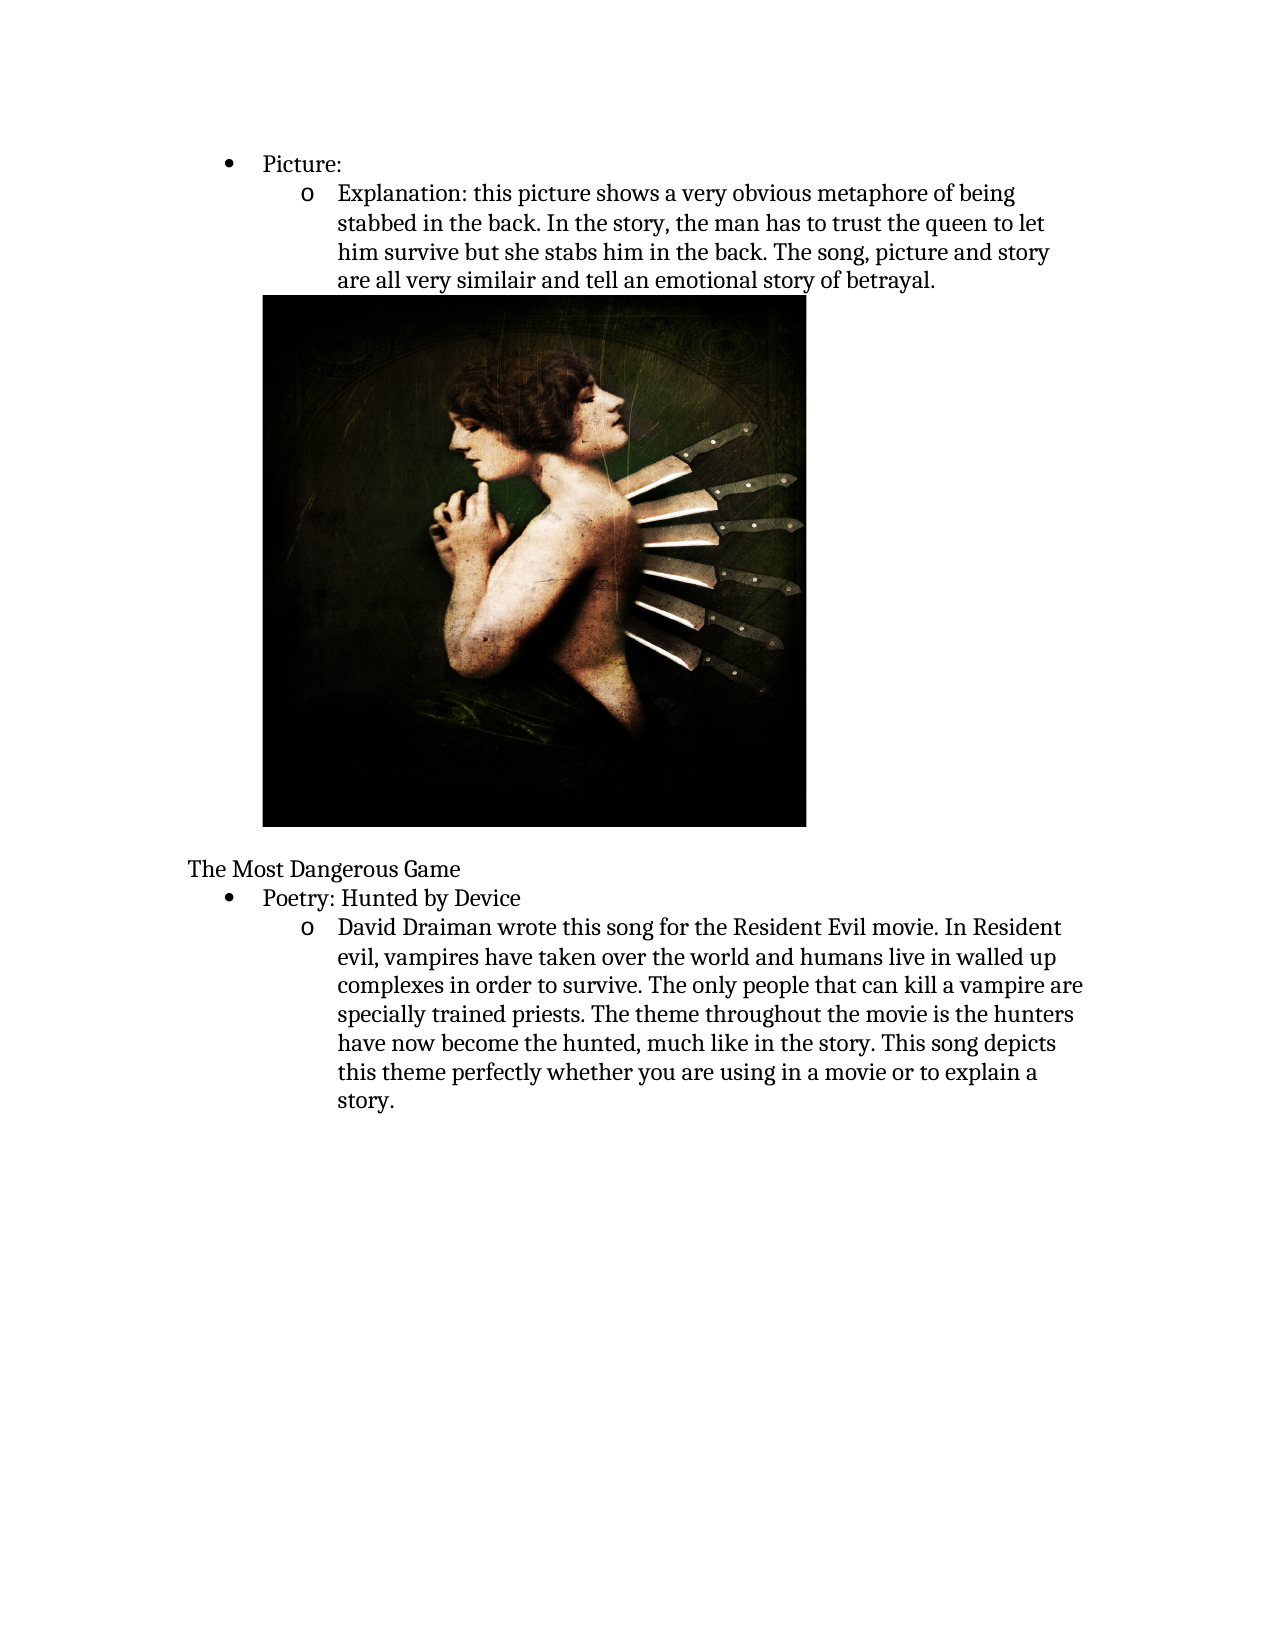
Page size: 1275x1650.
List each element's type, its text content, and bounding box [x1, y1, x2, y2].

picture [262, 295, 807, 827]
list Explanation: this picture shows a very obvious metaphore of being stabbed in the back. In the story, the man has to trust the queen to let him survive but she stabs him in the back. The song, picture and story are all very similair and tell an emotional story of betrayal. [300, 179, 1087, 295]
list Picture: [225, 150, 1087, 179]
list Poetry: Hunted by Device [225, 884, 1087, 912]
list David Draiman wrote this song for the Resident Evil movie. In Resident evil, vampires have taken over the world and humans live in walled up complexes in order to survive. The only people that can kill a vampire are specially trained priests. The theme throughout the movie is the hunters have now become the hunted, much like in the story. This song depicts this theme perfectly whether you are using in a movie or to explain a story. [300, 912, 1087, 1115]
text The Most Dangerous Game [187, 855, 1087, 884]
